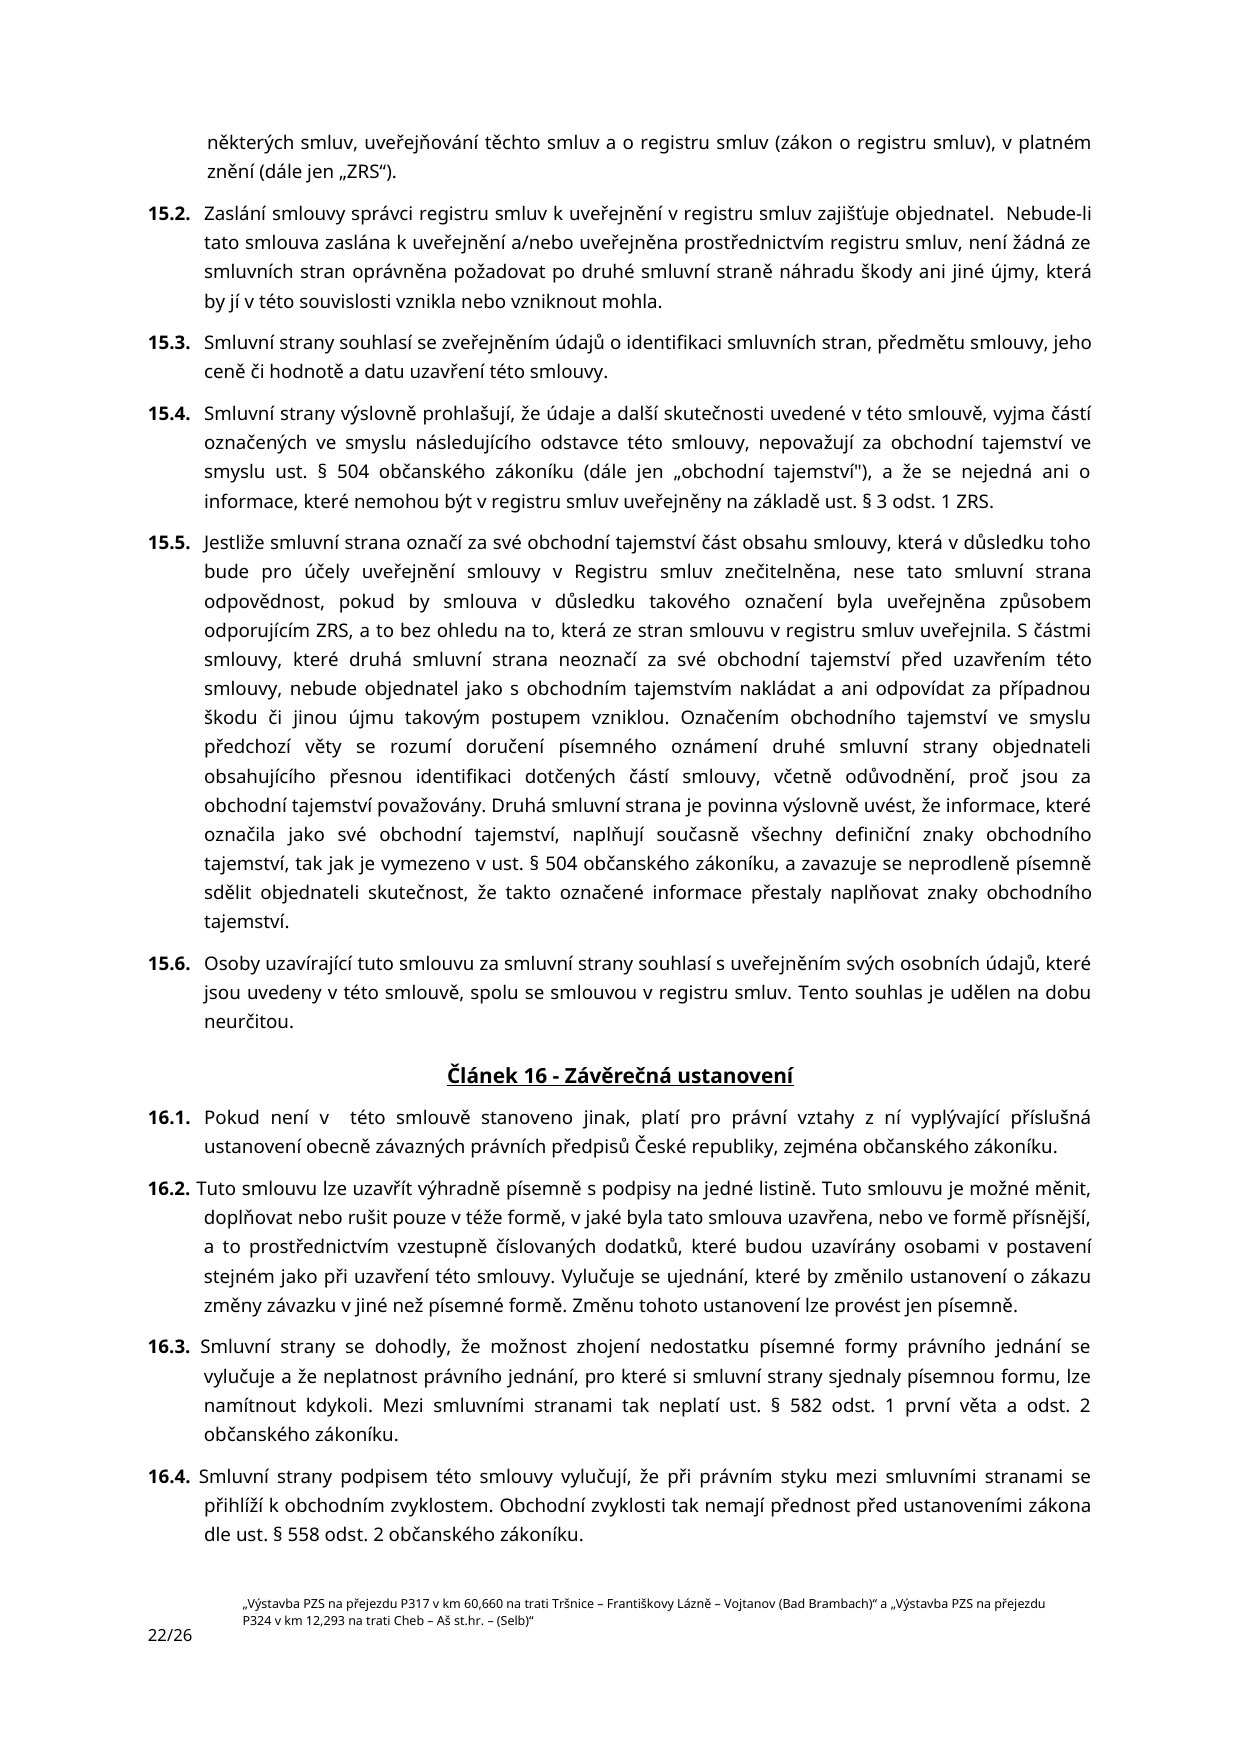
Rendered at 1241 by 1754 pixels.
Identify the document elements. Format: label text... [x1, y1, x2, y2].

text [148, 126, 1092, 185]
text 16.2. Tuto smlouvu lze uzavřít výhradně písemně s podpisy na jedné listině. Tuto smlouvu je možné měnit, doplňovat nebo rušit pouze v téže formě, v jaké byla tato smlouva uzavřena, nebo ve formě přísnější, a to prostřednictvím vzestupně číslovaných dodatků, které budou uzavírány osobami v postavení stejném jako při uzavření této smlouvy. Vylučuje se ujednání, které by změnilo ustanovení o zákazu změny závazku v jiné než písemné formě. Změnu tohoto ustanovení lze provést jen písemně. [147, 1172, 1092, 1318]
text 15.3. Smluvní strany souhlasí se zveřejněním údajů o identifikaci smluvních stran, předmětu smlouvy, jeho ceně či hodnotě a datu uzavření této smlouvy. [148, 326, 1092, 385]
text 16.3. Smluvní strany se dohodly, že možnost zhojení nedostatku písemné formy právního jednání se vylučuje a že neplatnost právního jednání, pro které si smluvní strany sjednaly písemnou formu, lze namítnout kdykoli. Mezi smluvními stranami tak neplatí ust. § 582 odst. 1 první věta a odst. 2 občanského zákoníku. [147, 1331, 1092, 1447]
text 15.6. Osoby uzavírající tuto smlouvu za smluvní strany souhlasí s uveřejněním svých osobních údajů, které jsou uvedeny v této smlouvě, spolu se smlouvou v registru smluv. Tento souhlas je udělen na dobu neurčitou. [148, 947, 1092, 1035]
text 15.2. Zaslání smlouvy správci registru smluv k uveřejnění v registru smluv zajišťuje objednatel. Nebude-li tato smlouva zaslána k uveřejnění a/nebo uveřejněna prostřednictvím registru smluv, není žádná ze smluvních stran oprávněna požadovat po druhé smluvní straně náhradu škody ani jiné újmy, která by jí v této souvislosti vznikla nebo vzniknout mohla. [148, 197, 1092, 314]
subtitle Článek 16 - Závěrečná ustanovení [148, 1060, 1092, 1089]
text 16.4. Smluvní strany podpisem této smlouvy vylučují, že při právním styku mezi smluvními stranami se přihlíží k obchodním zvyklostem. Obchodní zvyklosti tak nemají přednost před ustanoveními zákona dle ust. § 558 odst. 2 občanského zákoníku. [148, 1460, 1092, 1547]
text 16.1. Pokud není v této smlouvě stanoveno jinak, platí pro právní vztahy z ní vyplývající příslušná ustanovení obecně závazných právních předpisů České republiky, zejména občanského zákoníku. [148, 1101, 1092, 1160]
text 15.5. Jestliže smluvní strana označí za své obchodní tajemství část obsahu smlouvy, která v důsledku toho bude pro účely uveřejnění smlouvy v Registru smluv znečitelněna, nese tato smluvní strana odpovědnost, pokud by smlouva v důsledku takového označení byla uveřejněna způsobem odporujícím ZRS, a to bez ohledu na to, která ze stran smlouvu v registru smluv uveřejnila. S částmi smlouvy, které druhá smluvní strana neoznačí za své obchodní tajemství před uzavřením této smlouvy, nebude objednatel jako s obchodním tajemstvím nakládat a ani odpovídat za případnou škodu či jinou újmu takovým postupem vzniklou. Označením obchodního tajemství ve smyslu předchozí věty se rozumí doručení písemného oznámení druhé smluvní strany objednateli obsahujícího přesnou identifikaci dotčených částí smlouvy, včetně odůvodnění, proč jsou za obchodní tajemství považovány. Druhá smluvní strana je povinna výslovně uvést, že informace, které označila jako své obchodní tajemství, naplňují současně všechny definiční znaky obchodního tajemství, tak jak je vymezeno v ust. § 504 občanského zákoníku, a zavazuje se neprodleně písemně sdělit objednateli skutečnost, že takto označené informace přestaly naplňovat znaky obchodního tajemství. [148, 526, 1092, 935]
text 15.4. Smluvní strany výslovně prohlašují, že údaje a další skutečnosti uvedené v této smlouvě, vyjma částí označených ve smyslu následujícího odstavce této smlouvy, nepovažují za obchodní tajemství ve smyslu ust. § 504 občanského zákoníku (dále jen „obchodní tajemství"), a že se nejedná ani o informace, které nemohou být v registru smluv uveřejněny na základě ust. § 3 odst. 1 ZRS. [148, 397, 1092, 514]
